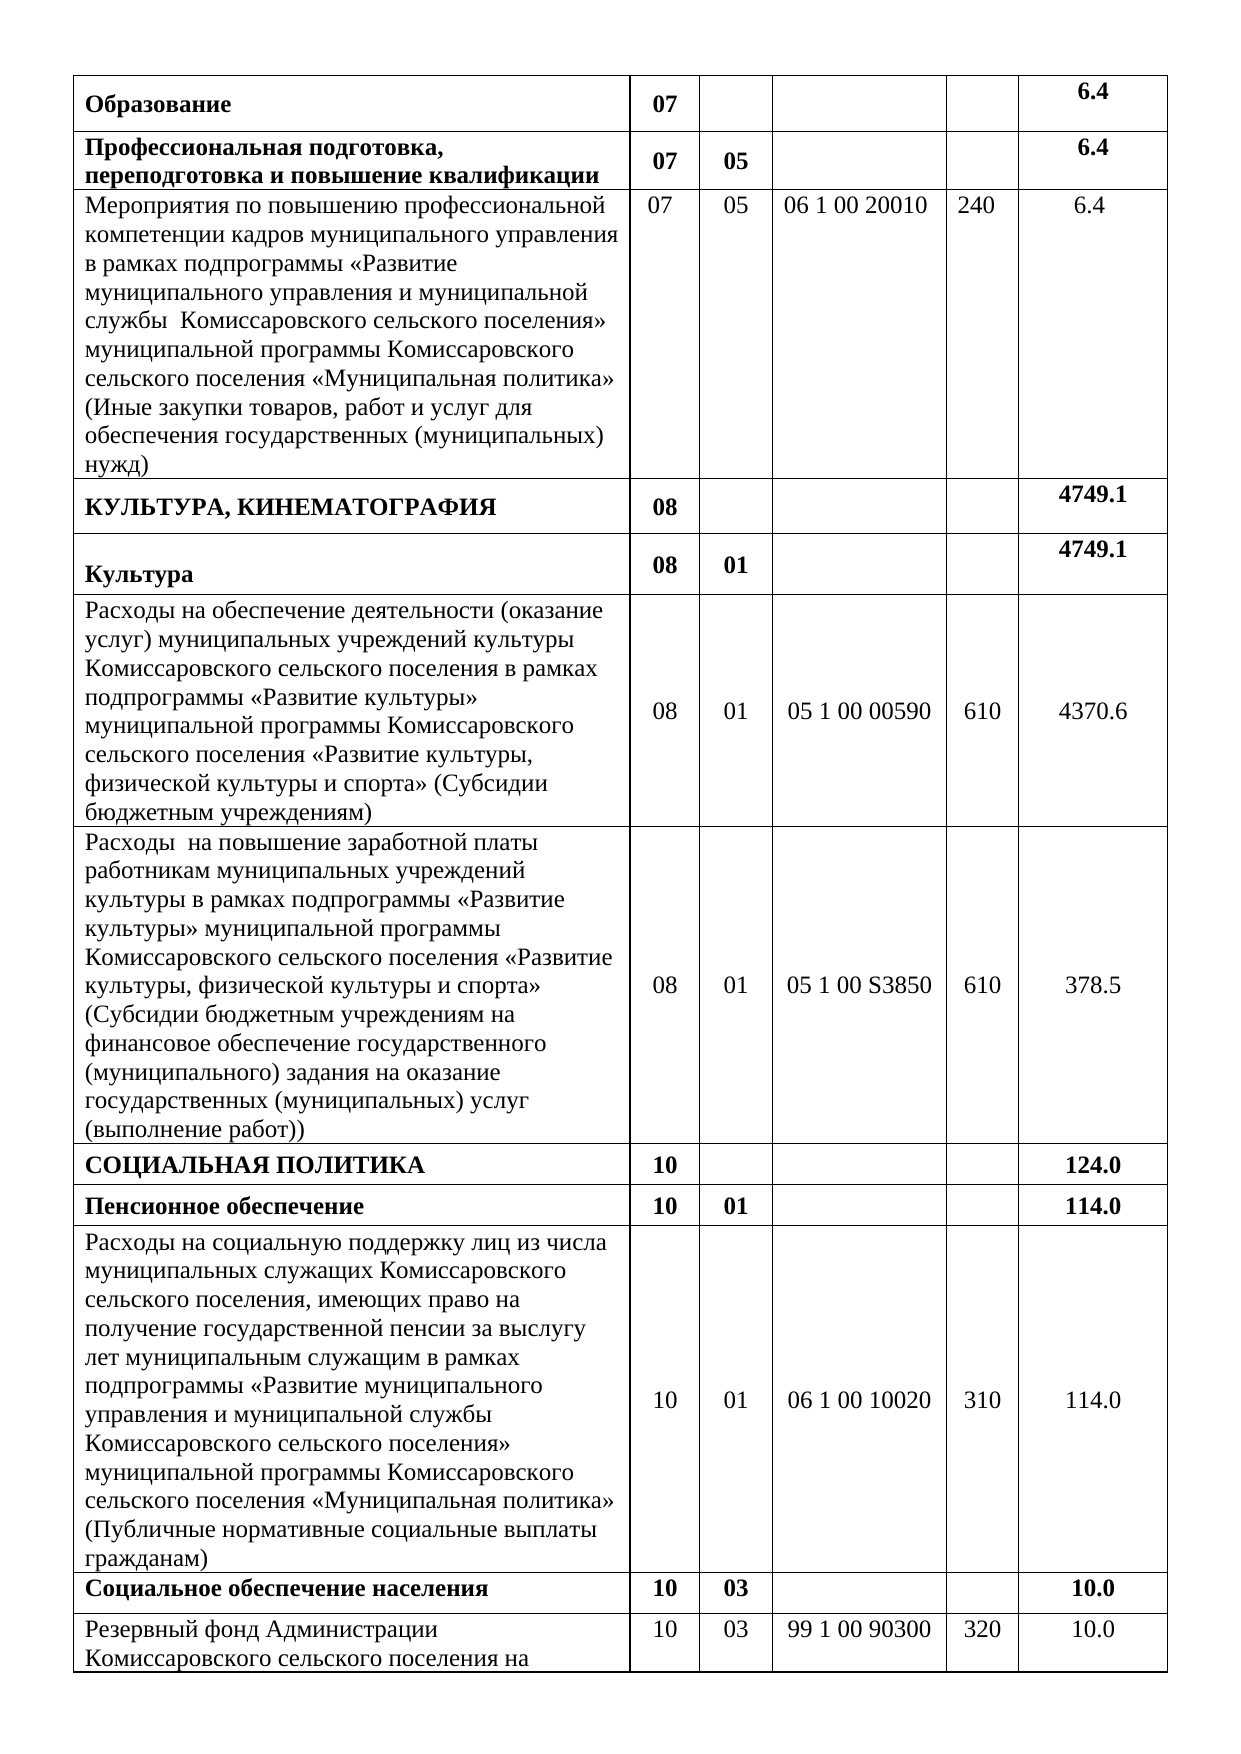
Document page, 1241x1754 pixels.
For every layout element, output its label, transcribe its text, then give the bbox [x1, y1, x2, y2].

table_cell 99 1 00 90300 [773, 1614, 946, 1671]
table_cell [700, 1144, 772, 1184]
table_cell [74, 1614, 629, 1671]
table_cell 06 1 00 10020 [773, 1226, 946, 1572]
table_cell 08 [631, 827, 699, 1143]
table_cell 01 [700, 595, 772, 826]
table_cell 08 [631, 595, 699, 826]
table_cell Культура [74, 534, 629, 594]
table_cell [947, 1185, 1018, 1225]
table_cell Расходы на обеспечение деятельности (оказание услуг) муниципальных учреждений культуры Комиссаровского сельского поселения в рамках подпрограммы «Развитие культуры» муниципальной программы Комиссаровского сельского поселения «Развитие культуры, физической культуры и спорта» (Субсидии бюджетным учреждениям) [74, 595, 629, 826]
table_cell 6.4 [1019, 132, 1167, 189]
table_cell [947, 76, 1018, 131]
table_cell [947, 1144, 1018, 1184]
table_cell [773, 132, 946, 189]
table_cell 01 [700, 1185, 772, 1225]
table_cell Профессиональная подготовка, переподготовка и повышение квалификации [74, 132, 629, 189]
table_cell 08 [631, 534, 699, 594]
table_cell 03 [700, 1614, 772, 1671]
table_cell 10.0 [1019, 1573, 1167, 1613]
table_cell 06 1 00 20010 [773, 190, 946, 478]
table_cell 07 [631, 190, 699, 478]
table_cell 4749.1 [1019, 479, 1167, 533]
table_cell КУЛЬТУРА, КИНЕМАТОГРАФИЯ [74, 479, 629, 533]
table_cell 378.5 [1019, 827, 1167, 1143]
table_cell 320 [947, 1614, 1018, 1671]
table_cell 10 [631, 1144, 699, 1184]
table_cell 610 [947, 595, 1018, 826]
table_cell Пенсионное обеспечение [74, 1185, 629, 1225]
table_cell 08 [631, 479, 699, 533]
table_cell [947, 1573, 1018, 1613]
table_cell 10 [631, 1614, 699, 1671]
table_cell [773, 1573, 946, 1613]
table_cell 310 [947, 1226, 1018, 1572]
table_cell Образование [74, 76, 629, 131]
table_cell 114.0 [1019, 1185, 1167, 1225]
table_cell 10.0 [1019, 1614, 1167, 1671]
table_cell 4370.6 [1019, 595, 1167, 826]
table_cell [700, 479, 772, 533]
table_cell 05 1 00 S3850 [773, 827, 946, 1143]
table_cell 05 [700, 190, 772, 478]
table_cell 4749.1 [1019, 534, 1167, 594]
table_cell Расходы на повышение заработной платы работникам муниципальных учреждений культуры в рамках подпрограммы «Развитие культуры» муниципальной программы Комиссаровского сельского поселения «Развитие культуры, физической культуры и спорта» (Субсидии бюджетным учреждениям на финансовое обеспечение государственного (муниципального) задания на оказание государственных (муниципальных) услуг (выполнение работ)) [74, 827, 629, 1143]
table_cell 124.0 [1019, 1144, 1167, 1184]
table_cell [947, 534, 1018, 594]
table_cell 05 1 00 00590 [773, 595, 946, 826]
table_cell 07 [631, 132, 699, 189]
table_cell 10 [631, 1185, 699, 1225]
table_cell [773, 1185, 946, 1225]
table_cell 114.0 [1019, 1226, 1167, 1572]
table_cell Мероприятия по повышению профессиональной компетенции кадров муниципального управления в рамках подпрограммы «Развитие муниципального управления и муниципальной службы Комиссаровского сельского поселения» муниципальной программы Комиссаровского сельского поселения «Муниципальная политика» (Иные закупки товаров, работ и услуг для обеспечения государственных (муниципальных) нужд) [74, 190, 629, 478]
table_cell 6.4 [1019, 190, 1167, 478]
table_cell [947, 132, 1018, 189]
table_cell [773, 479, 946, 533]
table_cell [773, 534, 946, 594]
table_cell Социальное обеспечение населения [74, 1573, 629, 1613]
table_cell 05 [700, 132, 772, 189]
table_cell 6.4 [1019, 76, 1167, 131]
table_cell [700, 76, 772, 131]
table_cell СОЦИАЛЬНАЯ ПОЛИТИКА [74, 1144, 629, 1184]
table_cell 10 [631, 1226, 699, 1572]
table_cell 240 [947, 190, 1018, 478]
table_cell [773, 1144, 946, 1184]
table_cell 01 [700, 534, 772, 594]
table_cell 03 [700, 1573, 772, 1613]
table_cell 10 [631, 1573, 699, 1613]
table_cell 07 [631, 76, 699, 131]
table_cell 01 [700, 827, 772, 1143]
table_cell 610 [947, 827, 1018, 1143]
table_cell [947, 479, 1018, 533]
table_cell [773, 76, 946, 131]
table_cell 01 [700, 1226, 772, 1572]
table_cell Расходы на социальную поддержку лиц из числа муниципальных служащих Комиссаровского сельского поселения, имеющих право на получение государственной пенсии за выслугу лет муниципальным служащим в рамках подпрограммы «Развитие муниципального управления и муниципальной службы Комиссаровского сельского поселения» муниципальной программы Комиссаровского сельского поселения «Муниципальная политика» (Публичные нормативные социальные выплаты гражданам) [74, 1226, 629, 1572]
